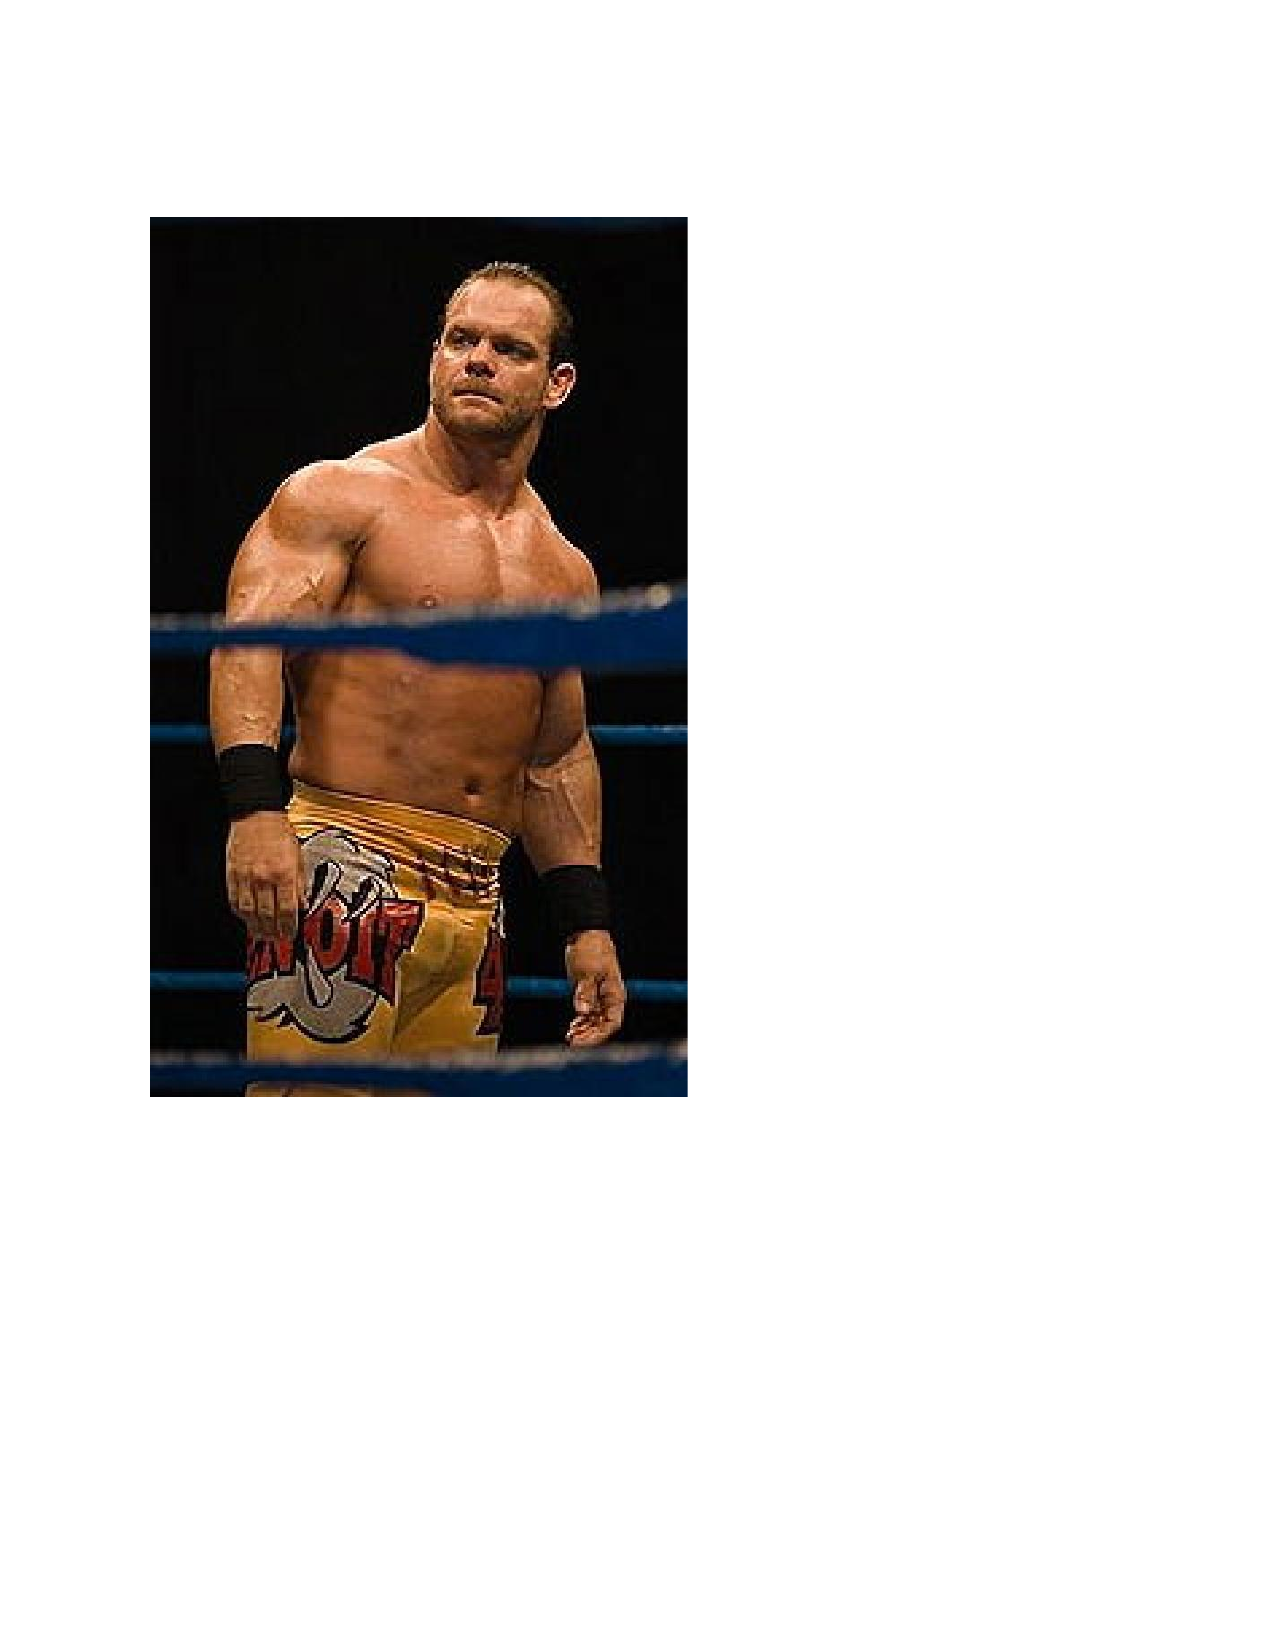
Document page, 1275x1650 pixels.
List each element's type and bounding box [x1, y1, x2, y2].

picture [150, 217, 688, 1097]
